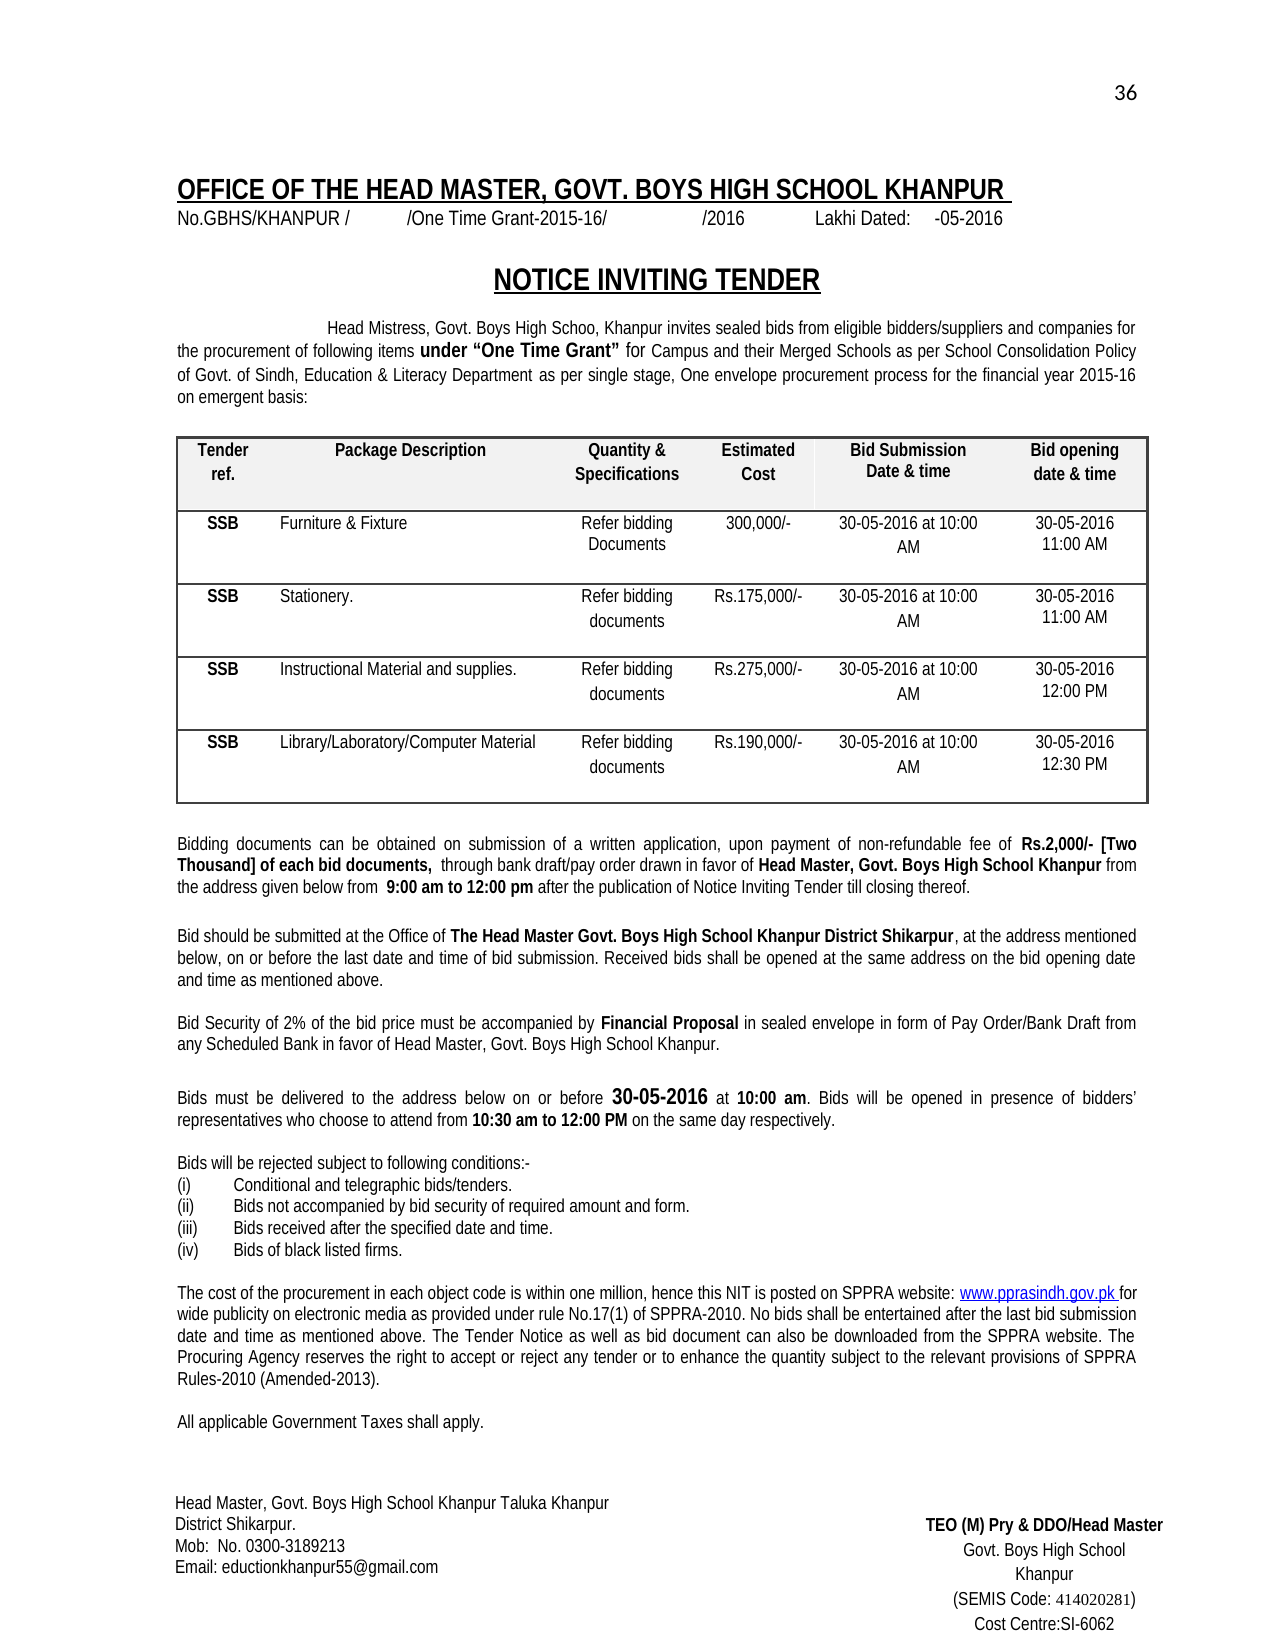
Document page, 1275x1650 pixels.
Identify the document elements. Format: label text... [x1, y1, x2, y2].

table_cell Refer bidding documents [552, 585, 702, 656]
table_cell SSB [178, 731, 269, 802]
text NOTICE INVITING TENDER [177, 261, 1137, 297]
table_cell 30-05-2016 12:00 PM [1002, 658, 1146, 729]
text Bidding documents can be obtained on submission of a written application, upon payment of non-refundable fee of Rs.2,000/- [Two Thousand] of each bid documents, through bank draft/pay order drawn in favor of Head Master, Govt. Boys High School Khanpur from the address given below from 9:00 am to 12:00 pm after the publication of Notice Inviting Tender till closing thereof. [177, 833, 1137, 897]
table_cell Furniture & Fixture [269, 512, 552, 583]
table_cell Refer bidding documents [552, 731, 702, 802]
table_header Tender ref. [178, 439, 269, 509]
list Bids not accompanied by bid security of required amount and form. [177, 1195, 1137, 1217]
table_header Package Description [269, 439, 552, 509]
table_cell 30-05-2016 at 10:00 AM [815, 512, 1002, 583]
table_cell Instructional Material and supplies. [269, 658, 552, 729]
table_cell Refer bidding Documents [552, 512, 702, 583]
table_cell SSB [178, 658, 269, 729]
table_cell 30-05-2016 12:30 PM [1002, 731, 1146, 802]
table_cell SSB [178, 585, 269, 656]
table_cell 30-05-2016 11:00 AM [1002, 512, 1146, 583]
table_cell Refer bidding documents [552, 658, 702, 729]
text Head Mistress, Govt. Boys High Schoo, Khanpur invites sealed bids from eligible bidders/suppliers and companies for the procurement of following items under “One Time Grant” for Campus and their Merged Schools as per School Consolidation Policy of Govt. of Sindh, Education & Literacy Department as per single stage, One envelope procurement process for the financial year 2015-16 on emergent basis: [177, 317, 1137, 408]
list Bids of black listed firms. [177, 1238, 1137, 1260]
table_cell Stationery. [269, 585, 552, 656]
table_cell Rs.175,000/- [702, 585, 814, 656]
table_header Bid Submission Date & time [815, 439, 1002, 509]
table_cell 30-05-2016 11:00 AM [1002, 585, 1146, 656]
text Bids will be rejected subject to following conditions:- [177, 1152, 1137, 1174]
table_cell 30-05-2016 at 10:00 AM [815, 731, 1002, 802]
text OFFICE OF THE HEAD MASTER, GOVT. BOYS HIGH SCHOOL KHANPUR [177, 172, 1137, 206]
text Bid Security of 2% of the bid price must be accompanied by Financial Proposal in sealed envelope in form of Pay Order/Bank Draft from any Scheduled Bank in favor of Head Master, Govt. Boys High School Khanpur. [177, 1012, 1137, 1055]
table_cell Rs.275,000/- [702, 658, 814, 729]
text Bid should be submitted at the Office of The Head Master Govt. Boys High School Khanpur District Shikarpur, at the address mentioned below, on or before the last date and time of bid submission. Received bids shall be opened at the same address on the bid opening date and time as mentioned above. [177, 925, 1137, 990]
list Conditional and telegraphic bids/tenders. [177, 1174, 1137, 1195]
table_cell 300,000/- [702, 512, 814, 583]
table_header Estimated Cost [702, 439, 814, 509]
text The cost of the procurement in each object code is within one million, hence this NIT is posted on SPPRA website: www.pprasindh.gov.pk for wide publicity on electronic media as provided under rule No.17(1) of SPPRA-2010. No bids shall be entertained after the last bid submission date and time as mentioned above. The Tender Notice as well as bid document can also be downloaded from the SPPRA website. The Procuring Agency reserves the right to accept or reject any tender or to enhance the quantity subject to the relevant provisions of SPPRA Rules-2010 (Amended-2013). [177, 1282, 1137, 1389]
table_cell SSB [178, 512, 269, 583]
table_cell Library/Laboratory/Computer Material [269, 731, 552, 802]
table_header Bid opening date & time [1002, 439, 1146, 509]
table_header Quantity & Specifications [552, 439, 702, 509]
text Bids must be delivered to the address below on or before 30-05-2016 at 10:00 am. Bids will be opened in presence of bidders’ representatives who choose to attend from 10:30 am to 12:00 PM on the same day respectively. [177, 1083, 1137, 1131]
table_cell Rs.190,000/- [702, 731, 814, 802]
table_cell 30-05-2016 at 10:00 AM [815, 585, 1002, 656]
text All applicable Government Taxes shall apply. [177, 1411, 1137, 1432]
table_cell 30-05-2016 at 10:00 AM [815, 658, 1002, 729]
list Bids received after the specified date and time. [177, 1217, 1137, 1238]
text No.GBHS/KHANPUR / /One Time Grant-2015-16/ /2016 Lakhi Dated: -05-2016 [177, 206, 1137, 230]
